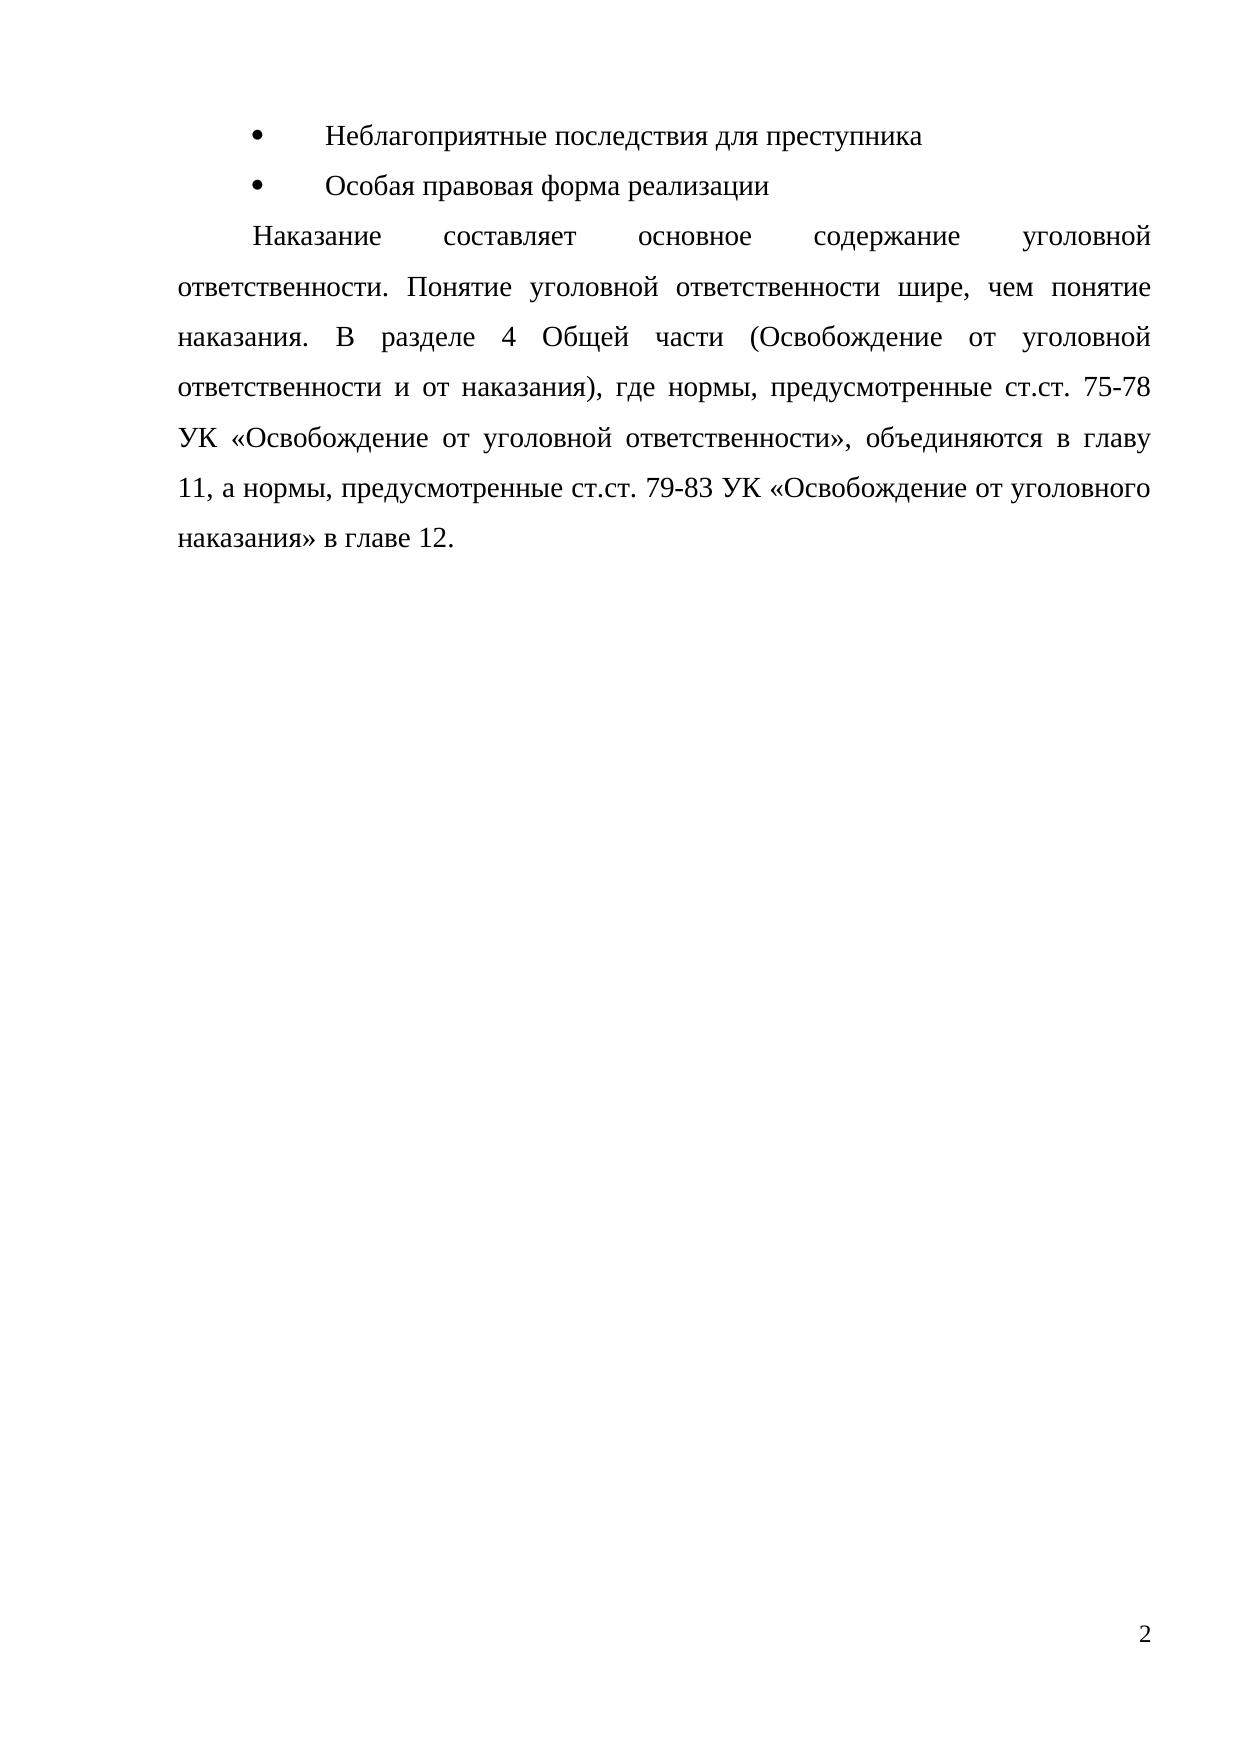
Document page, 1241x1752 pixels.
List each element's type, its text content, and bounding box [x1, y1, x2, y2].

text Наказание составляет основное содержание уголовной ответственности. Понятие уголовной ответственности шире, чем понятие наказания. В разделе 4 Общей части (Освобождение от уголовной ответственности и от наказания), где нормы, предусмотренные ст.ст. 75-78 УК «Освобождение от уголовной ответственности», объединяются в главу 11, а нормы, предусмотренные ст.ст. 79-83 УК «Освобождение от уголовного наказания» в главе 12. [177, 219, 1152, 554]
list Неблагоприятные последствия для преступника [177, 118, 1152, 152]
list Особая правовая форма реализации [177, 168, 1152, 202]
